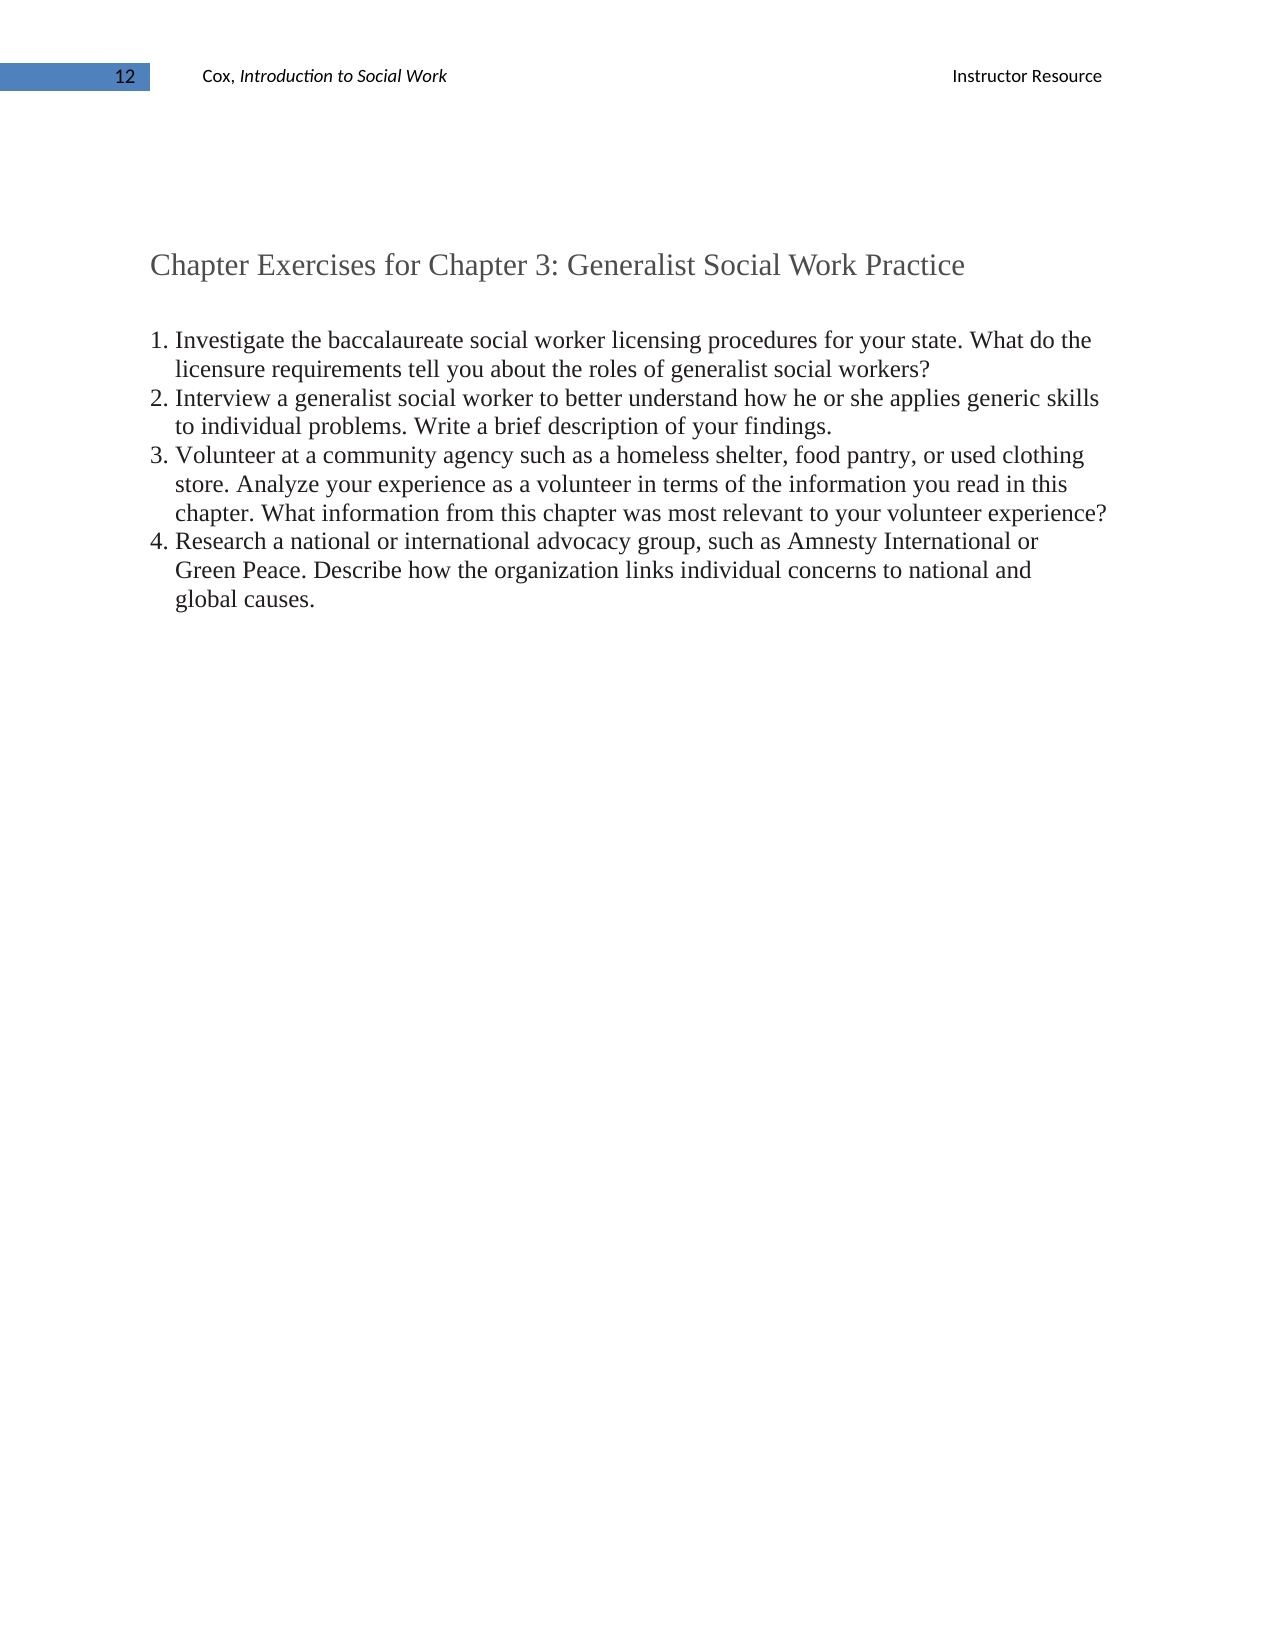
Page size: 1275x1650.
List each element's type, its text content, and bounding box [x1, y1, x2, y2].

text 4. Research a national or international advocacy group, such as Amnesty International or [150, 526, 1125, 555]
text 3. Volunteer at a community agency such as a homeless shelter, food pantry, or used clothing store. Analyze your experience as a volunteer in terms of the information you read in this chapter. What information from this chapter was most relevant to your volunteer experience? [150, 440, 1125, 526]
text 1. Investigate the baccalaureate social worker licensing procedures for your state. What do the licensure requirements tell you about the roles of generalist social workers? [150, 325, 1125, 383]
subtitle Chapter Exercises for Chapter 3: Generalist Social Work Practice [150, 246, 1125, 282]
text Green Peace. Describe how the organization links individual concerns to national and [150, 555, 1125, 584]
text global causes. [150, 584, 1125, 613]
text 2. Interview a generalist social worker to better understand how he or she applies generic skills to individual problems. Write a brief description of your findings. [150, 383, 1125, 440]
